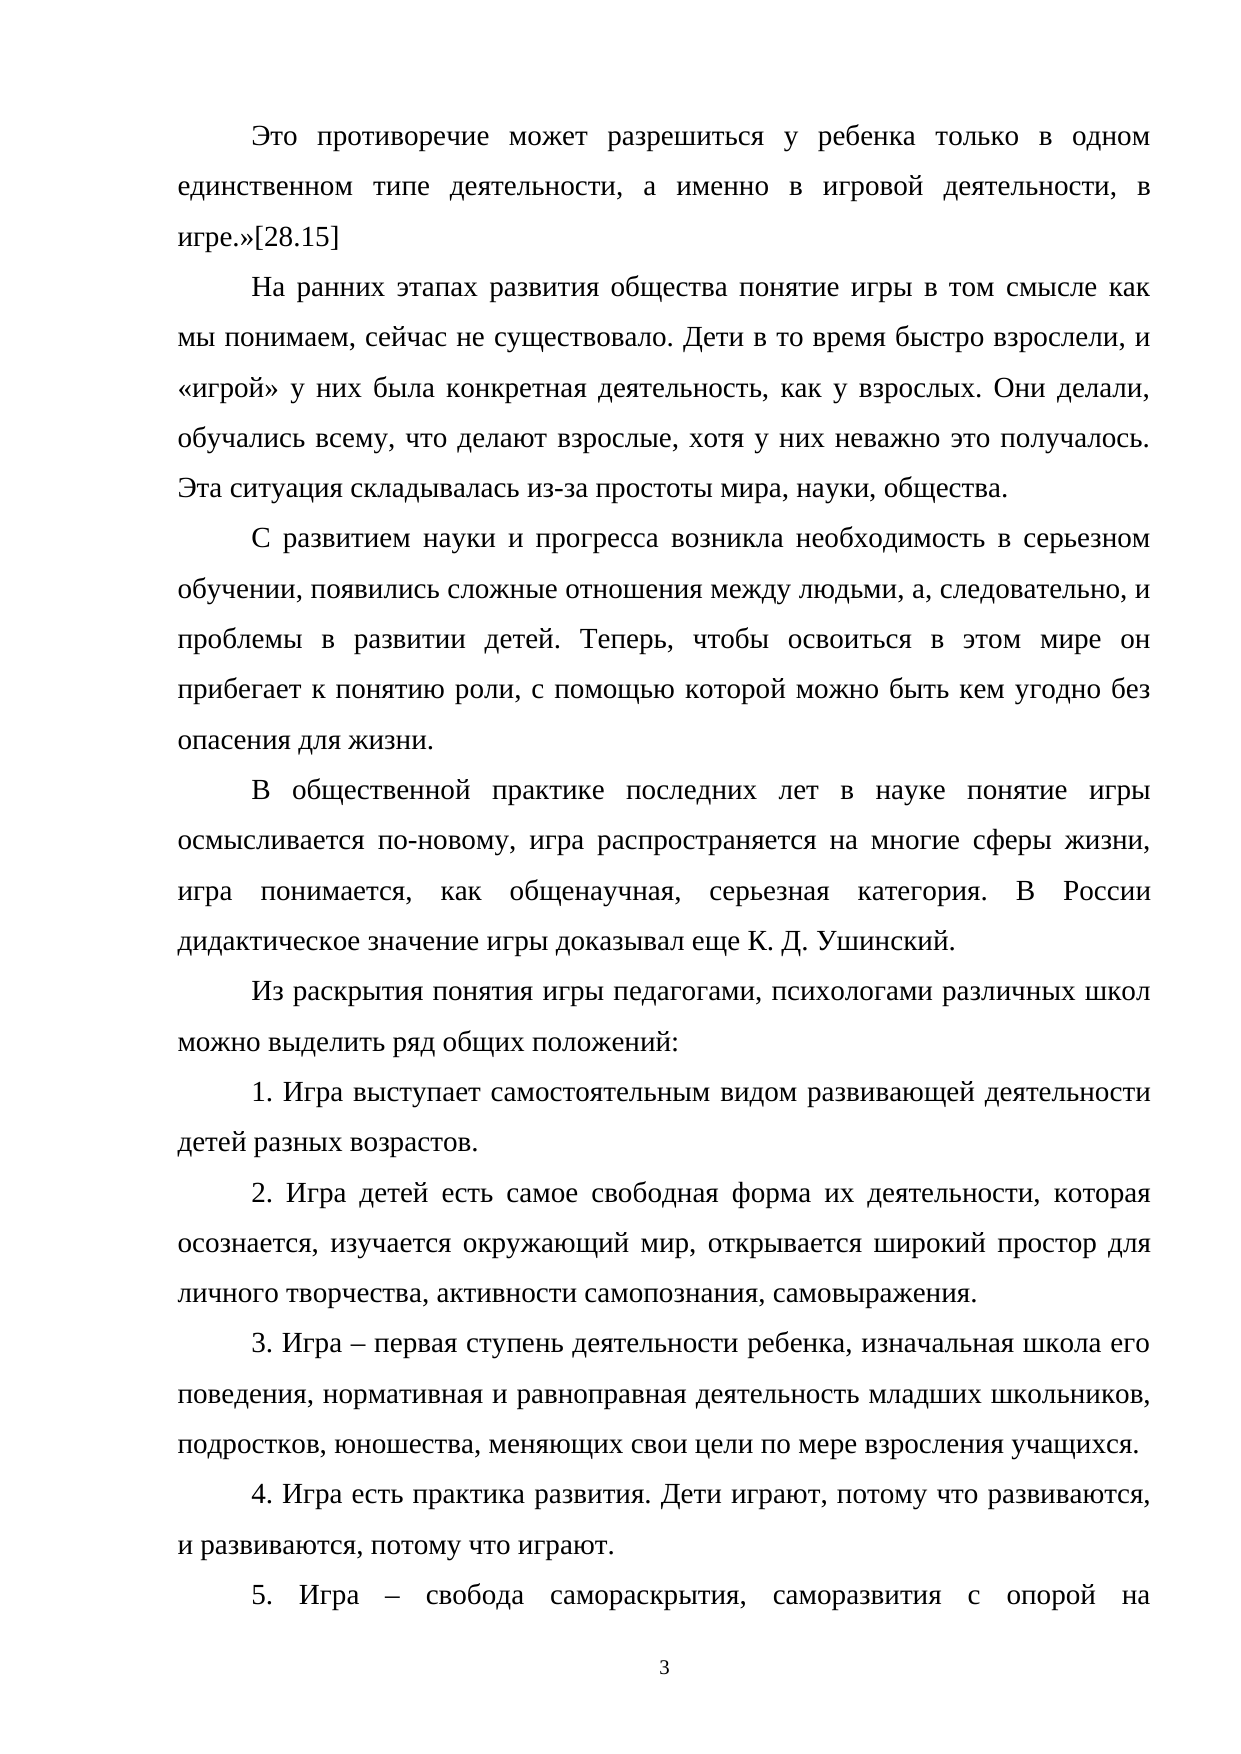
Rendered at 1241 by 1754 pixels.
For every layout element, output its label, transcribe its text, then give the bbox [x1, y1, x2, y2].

text С развитием науки и прогресса возникла необходимость в серьезном обучении, появились сложные отношения между людьми, а, следовательно, и проблемы в развитии детей. Теперь, чтобы освоиться в этом мире он прибегает к понятию роли, с помощью которой можно быть кем угодно без опасения для жизни. [177, 521, 1152, 755]
text 2. Игра детей есть самое свободная форма их деятельности, которая осознается, изучается окружающий мир, открывается широкий простор для личного творчества, активности самопознания, самовыражения. [177, 1175, 1152, 1309]
text Из раскрытия понятия игры педагогами, психологами различных школ можно выделить ряд общих положений: [177, 973, 1152, 1057]
text 3. Игра – первая ступень деятельности ребенка, изначальная школа его поведения, нормативная и равноправная деятельность младших школьников, подростков, юношества, меняющих свои цели по мере взросления учащихся. [177, 1326, 1152, 1460]
text 4. Игра есть практика развития. Дети играют, потому что развиваются, и развиваются, потому что играют. [177, 1477, 1152, 1560]
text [177, 1577, 1152, 1611]
text 1. Игра выступает самостоятельным видом развивающей деятельности детей разных возрастов. [177, 1074, 1152, 1158]
text В общественной практике последних лет в науке понятие игры осмысливается по-новому, игра распространяется на многие сферы жизни, игра понимается, как общенаучная, серьезная категория. В России дидактическое значение игры доказывал еще К. Д. Ушинский. [177, 772, 1152, 957]
text На ранних этапах развития общества понятие игры в том смысле как мы понимаем, сейчас не существовало. Дети в то время быстро взрослели, и «игрой» у них была конкретная деятельность, как у взрослых. Они делали, обучались всему, что делают взрослые, хотя у них неважно это получалось. Эта ситуация складывалась из-за простоты мира, науки, общества. [177, 269, 1152, 504]
text Это противоречие может разрешиться у ребенка только в одном единственном типе деятельности, а именно в игровой деятельности, в игре.»[28.15] [177, 118, 1152, 252]
